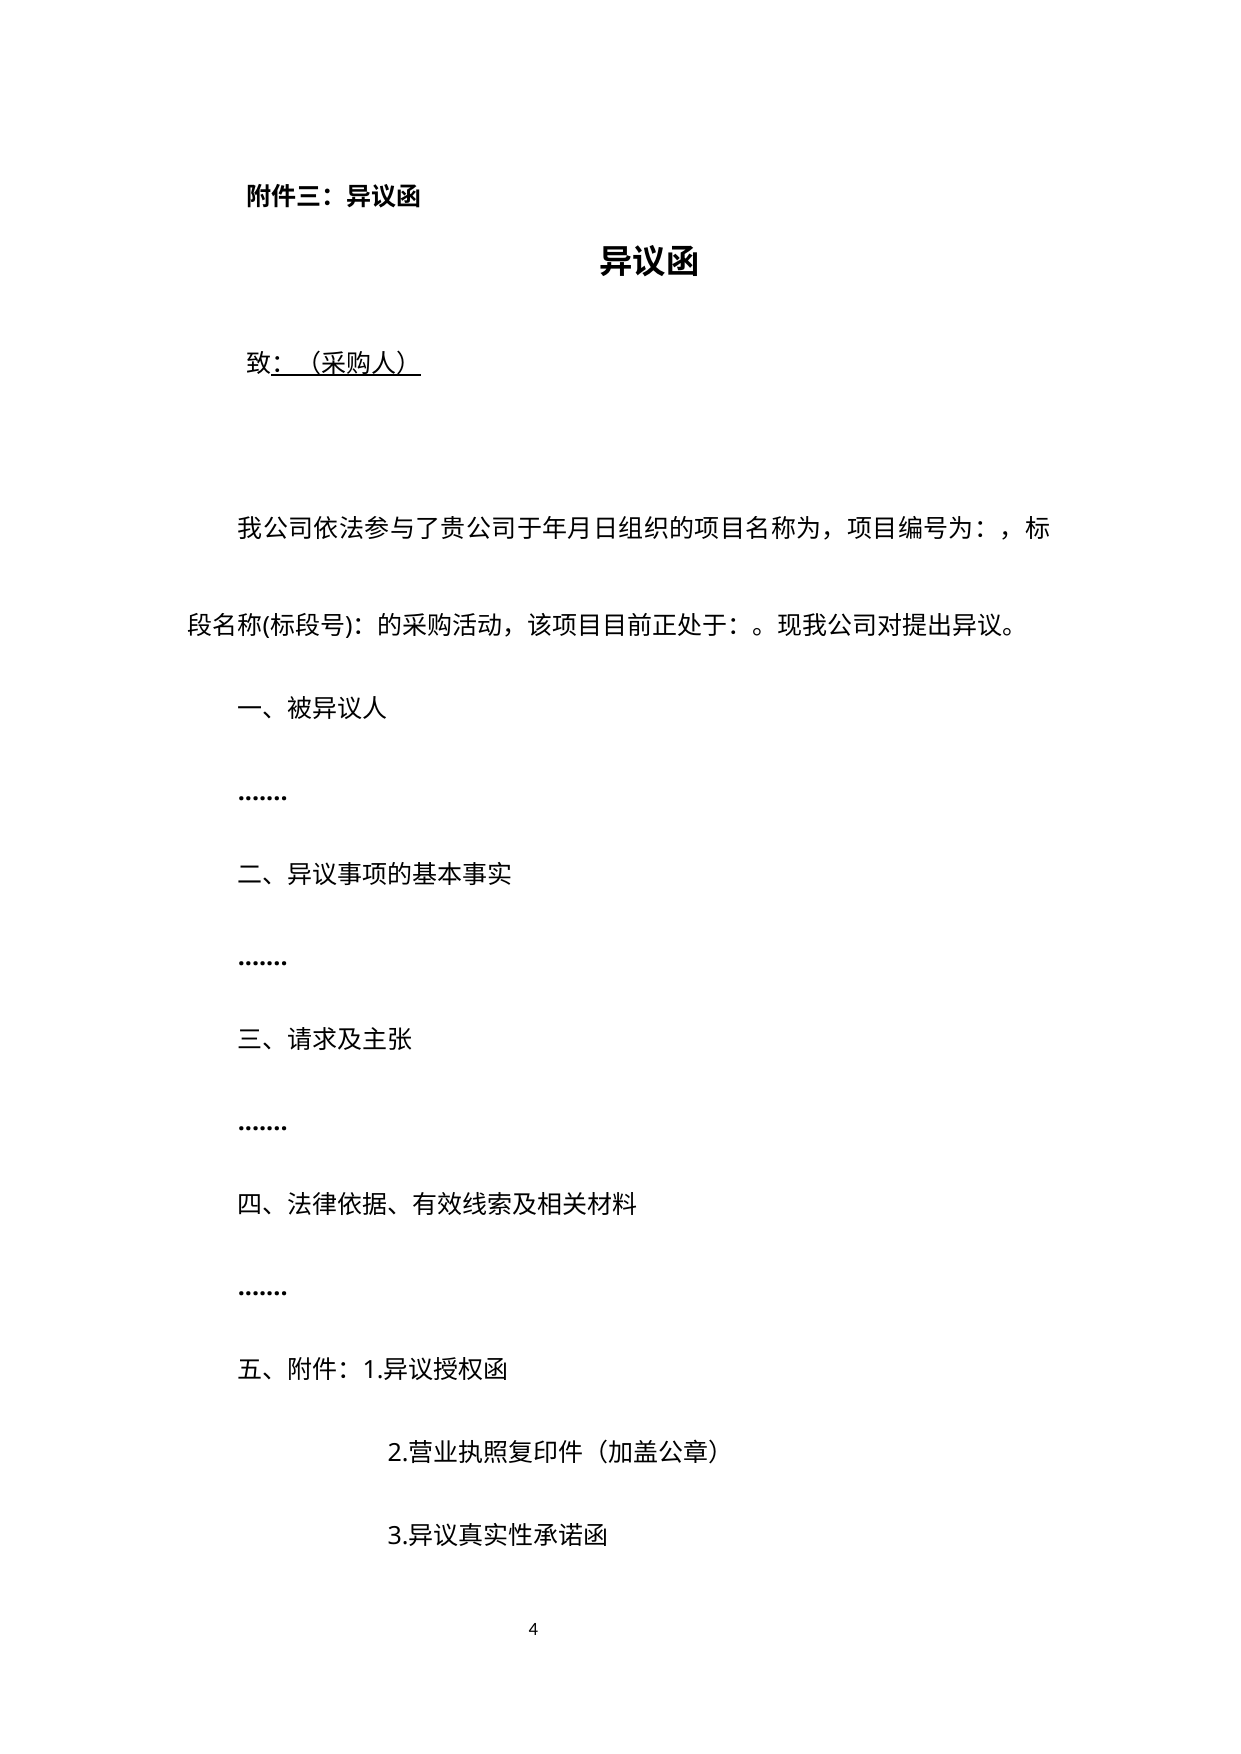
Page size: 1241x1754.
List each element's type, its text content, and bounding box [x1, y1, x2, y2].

text 三、请求及主张 [187, 1005, 1053, 1070]
text 二、异议事项的基本事实 [187, 840, 1053, 905]
text 2.营业执照复印件（加盖公章） [187, 1418, 1053, 1483]
text 3.异议真实性承诺函 [187, 1501, 1053, 1566]
text 我公司依法参与了贵公司于年月日组织的项目名称为，项目编号为：，标段名称(标段号)：的采购活动，该项目目前正处于：。现我公司对提出异议。 [187, 494, 1053, 656]
text 异议函 [187, 227, 1053, 292]
text 五、附件：1.异议授权函 [187, 1335, 1053, 1400]
text 四、法律依据、有效线索及相关材料 [187, 1170, 1053, 1235]
text ....... [187, 923, 1053, 988]
text ....... [187, 758, 1053, 823]
text 附件三：异议函 [187, 162, 1088, 227]
text ....... [187, 1088, 1053, 1153]
text ....... [187, 1253, 1053, 1318]
text 一、被异议人 [187, 674, 1053, 739]
text 致：（采购人） [187, 329, 1053, 394]
